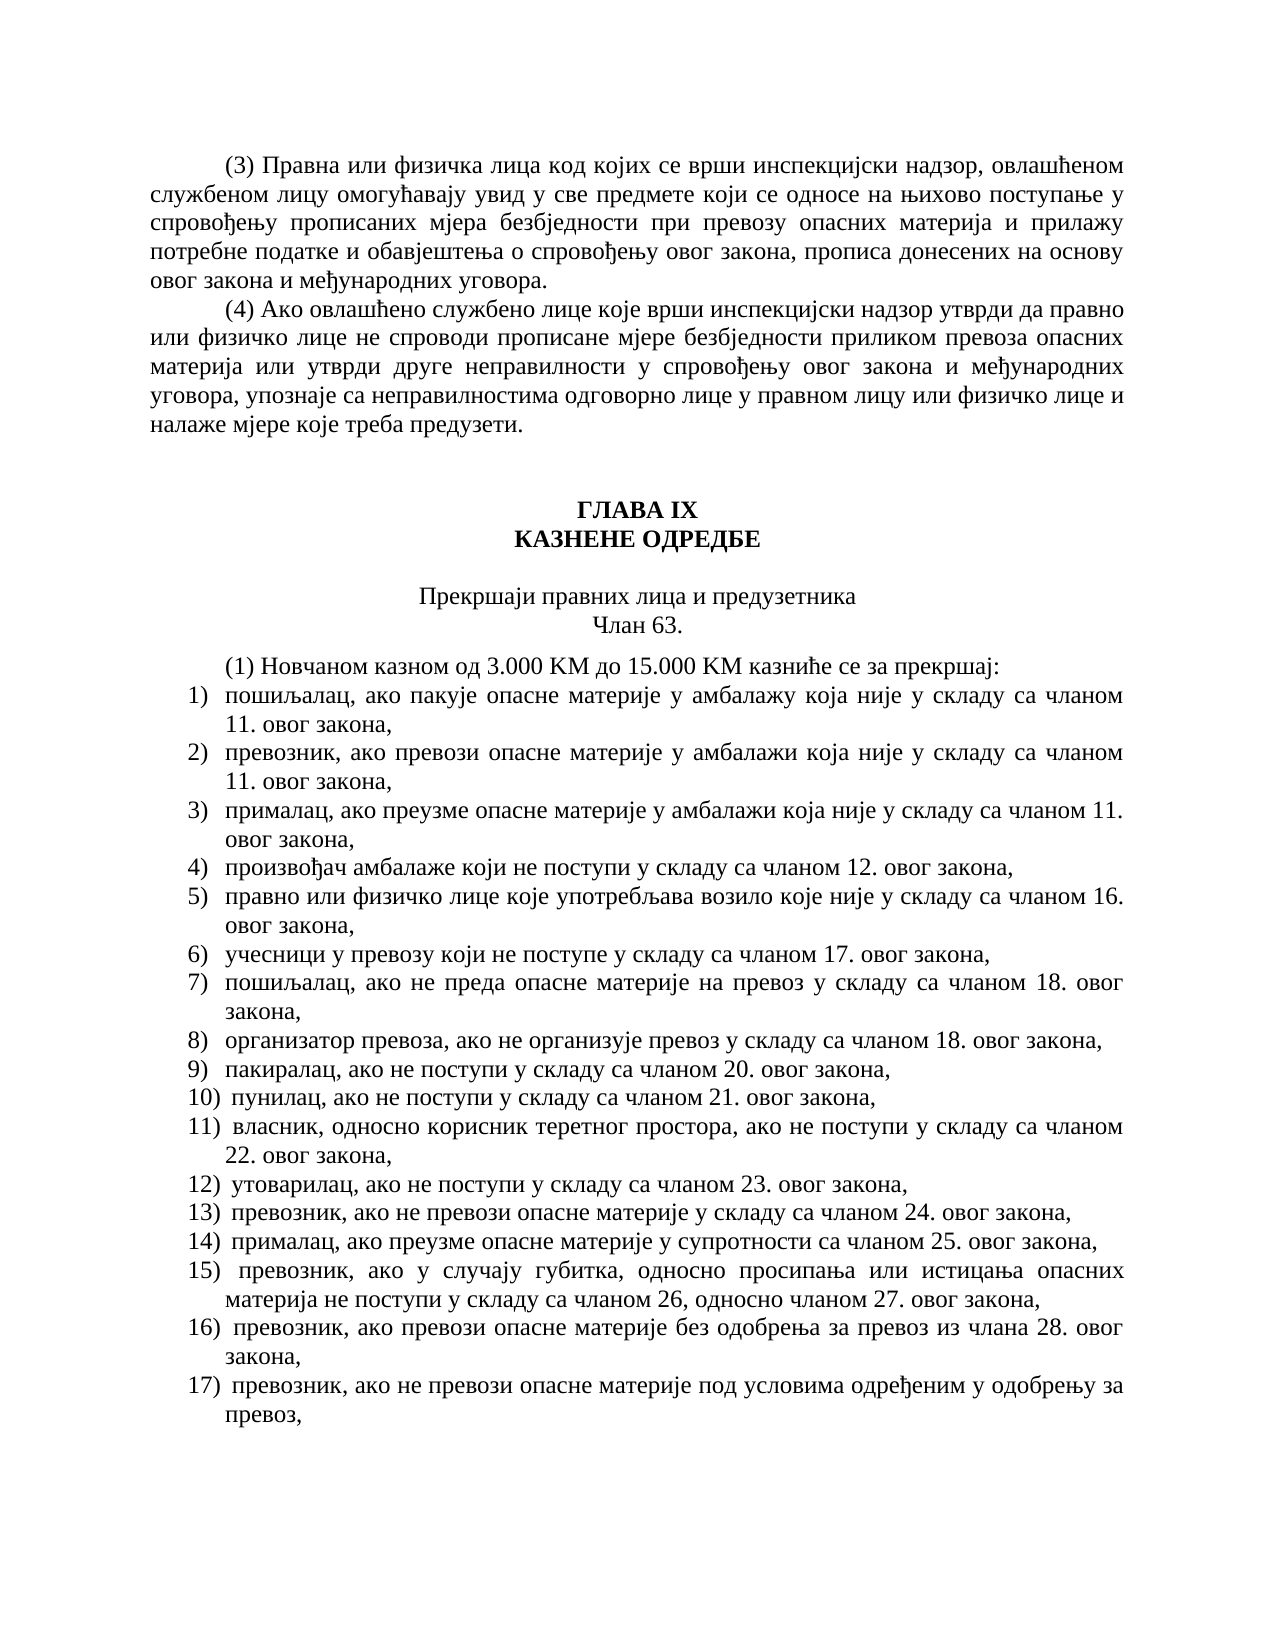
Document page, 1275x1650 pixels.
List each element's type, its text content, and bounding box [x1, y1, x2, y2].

text (3) Правна или физичка лица код којих се врши инспекцијски надзор, овлашћеном службеном лицу омогућавају увид у све предмете који се односе на њихово поступање у спровођењу прописаних мјера безбједности при превозу опасних материја и прилажу потребне податке и обавјештења о спровођењу овог закона, прописа донесених на основу овог закона и међународних уговора. [150, 150, 1125, 294]
list пошиљалац, ако пакује опасне материје у амбалажу која није у складу са чланом 11. овог закона, [187, 680, 1125, 737]
list превозник, ако у случају губитка, односно просипања или истицања опасних материја не поступи у складу са чланом 26, односно чланом 27. овог закона, [187, 1255, 1125, 1312]
list пунилац, ако не поступи у складу са чланом 21. овог закона, [187, 1082, 1125, 1111]
list превозник, ако не превози опасне материје под условима одређеним у одобрењу за превоз, [187, 1370, 1125, 1427]
list прималац, ако преузме опасне материје у амбалажи која није у складу са чланом 11. овог закона, [187, 795, 1125, 852]
list организатор превоза, ако не организује превоз у складу са чланом 18. овог закона, [187, 1025, 1125, 1054]
text ГЛАВА IX [150, 495, 1125, 524]
text Прекршаји правних лица и предузетника Члан 63. [150, 581, 1125, 639]
list произвођач амбалаже који не поступи у складу са чланом 12. овог закона, [187, 852, 1125, 881]
text (1) Новчаном казном од 3.000 KM до 15.000 KM казниће се за прекршај: [150, 651, 1125, 680]
list пошиљалац, ако не преда опасне материјe на превоз у складу са чланом 18. овог закона, [187, 967, 1125, 1025]
list превозник, ако превози опасне материје у амбалажи која није у складу са чланом 11. овог закона, [187, 737, 1125, 795]
list превозник, ако не превози опасне материје у складу са чланом 24. овог закона, [187, 1197, 1125, 1226]
list правно или физичко лице које употребљава возило које није у складу са чланом 16. овог закона, [187, 881, 1125, 939]
text КАЗНЕНЕ ОДРЕДБЕ [150, 524, 1125, 581]
list пакиралац, ако не поступи у складу са чланом 20. овог закона, [187, 1054, 1125, 1082]
list утоварилац, ако не поступи у складу са чланом 23. овог закона, [187, 1169, 1125, 1197]
list власник, односно корисник теретног простора, ако не поступи у складу са чланом 22. овог закона, [187, 1111, 1125, 1169]
list прималац, ако преузме опасне материје у супротности са чланом 25. овог закона, [187, 1226, 1125, 1255]
text (4) Ако овлашћено службено лице које врши инспекцијски надзор утврди да правно или физичко лице не спроводи прописане мјере безбједности приликом превоза опасних материја или утврди друге неправилности у спровођењу овог закона и међународних уговора, упознаје са неправилностима одговорно лице у правном лицу или физичко лице и налаже мјере које треба предузети. [150, 294, 1125, 437]
list превозник, ако превози опасне материје без одобрења за превоз из члана 28. овог закона, [187, 1312, 1125, 1370]
list учесници у превозу који не поступе у складу са чланом 17. овог закона, [187, 939, 1125, 967]
